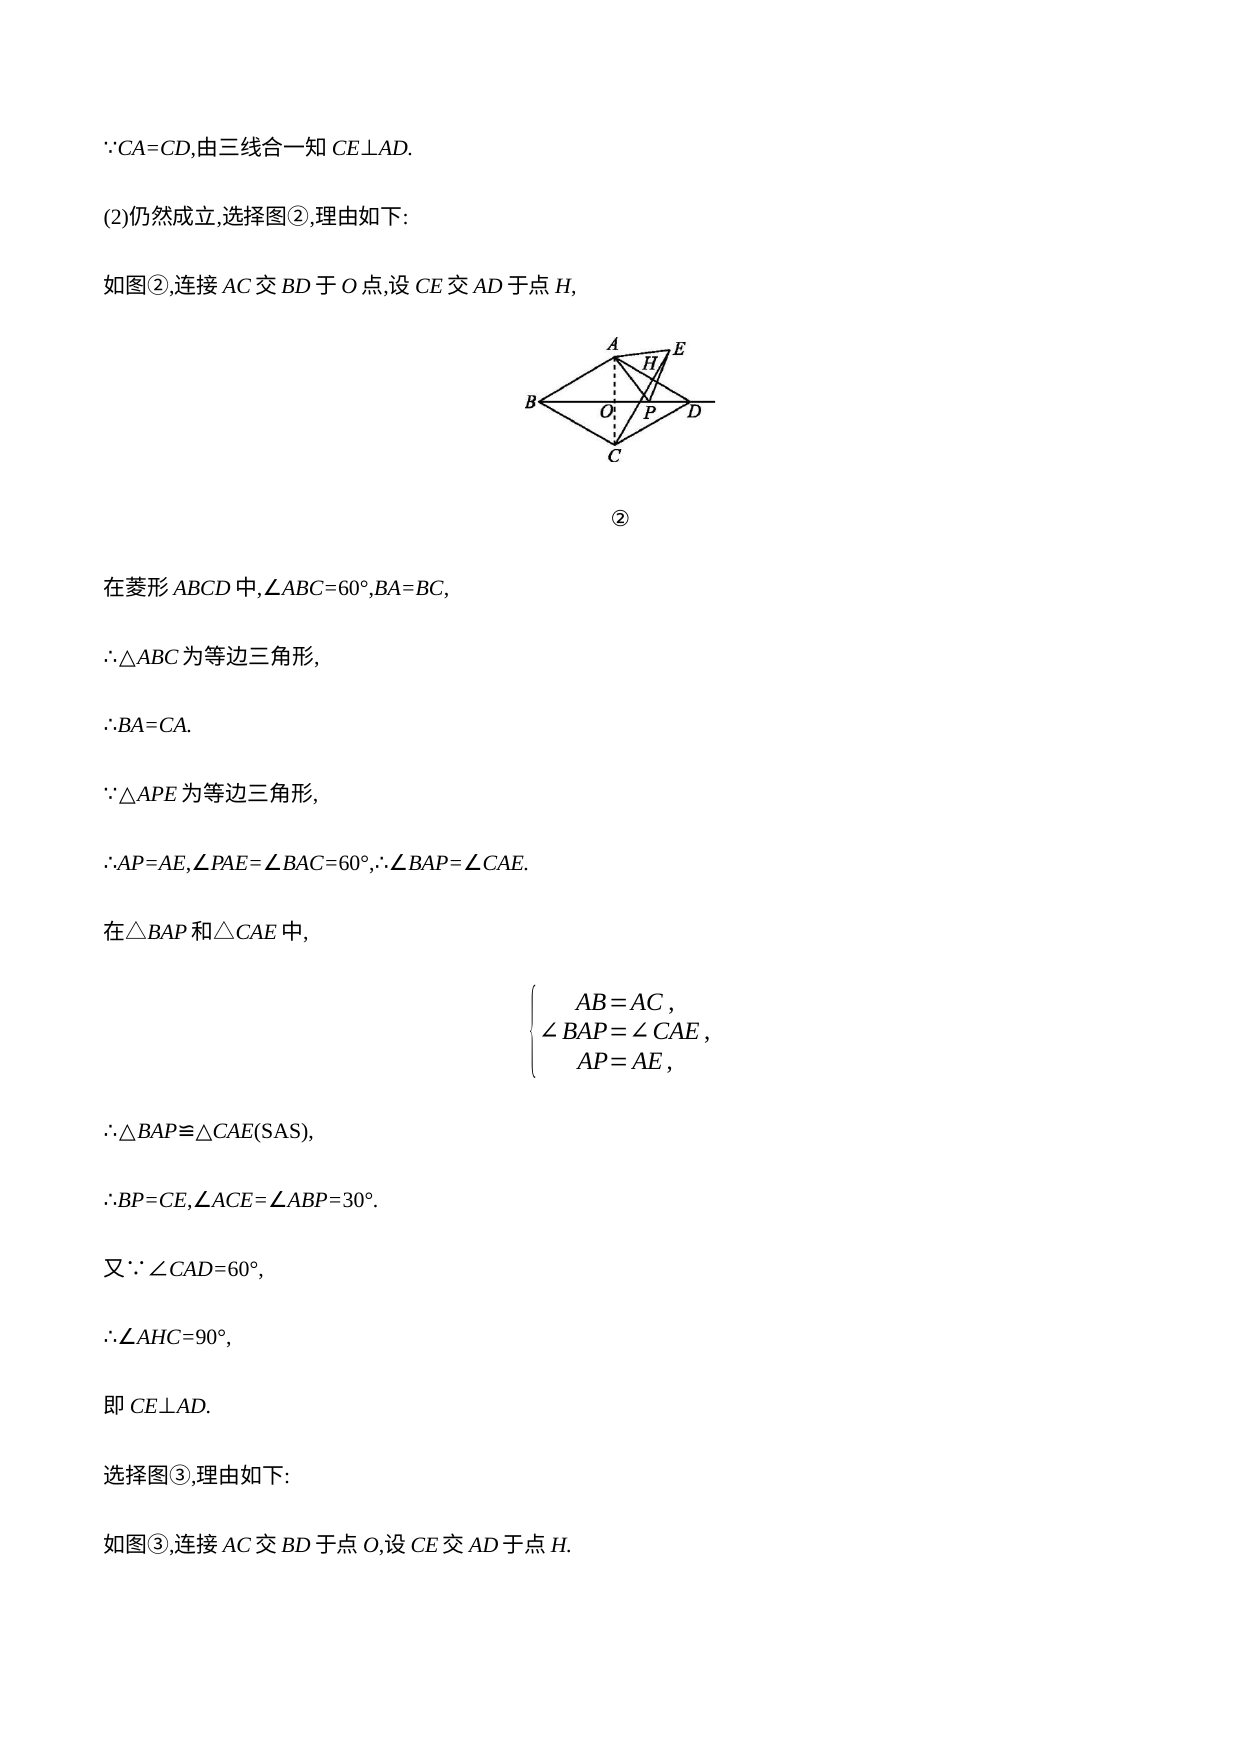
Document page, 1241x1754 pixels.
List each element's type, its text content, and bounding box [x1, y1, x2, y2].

text ② [103, 501, 1137, 534]
text 如图②,连接AC交BD于O点,设CE交AD于点H, [103, 268, 1137, 300]
text ∴△ABC为等边三角形, [103, 638, 1137, 671]
text ∴AP=AE,∠PAE=∠BAC=60°,∴∠BAP=∠CAE. [103, 845, 1137, 878]
text 选择图③,理由如下: [103, 1457, 1137, 1490]
text ∵CA=CD,由三线合一知CE⊥AD. [103, 129, 1137, 162]
picture [525, 337, 716, 462]
text (2)仍然成立,选择图②,理由如下: [103, 199, 1137, 231]
text ∴BA=CA. [103, 708, 1137, 740]
text ∴BP=CE,∠ACE=∠ABP=30°. [103, 1182, 1137, 1215]
text 如图③,连接AC交BD于点O,设CE交AD于点H. [103, 1526, 1137, 1559]
text ∵△APE为等边三角形, [103, 776, 1137, 808]
text 即CE⊥AD. [103, 1388, 1137, 1421]
text ∴∠AHC=90°, [103, 1320, 1137, 1352]
text 在△BAP和△CAE中, [103, 913, 1137, 946]
text ∴△BAP≌△CAE(SAS), [103, 1114, 1137, 1147]
text 在菱形ABCD中,∠ABC=60°,BA=BC, [103, 569, 1137, 602]
text 又∵∠CAD=60°, [103, 1251, 1137, 1283]
